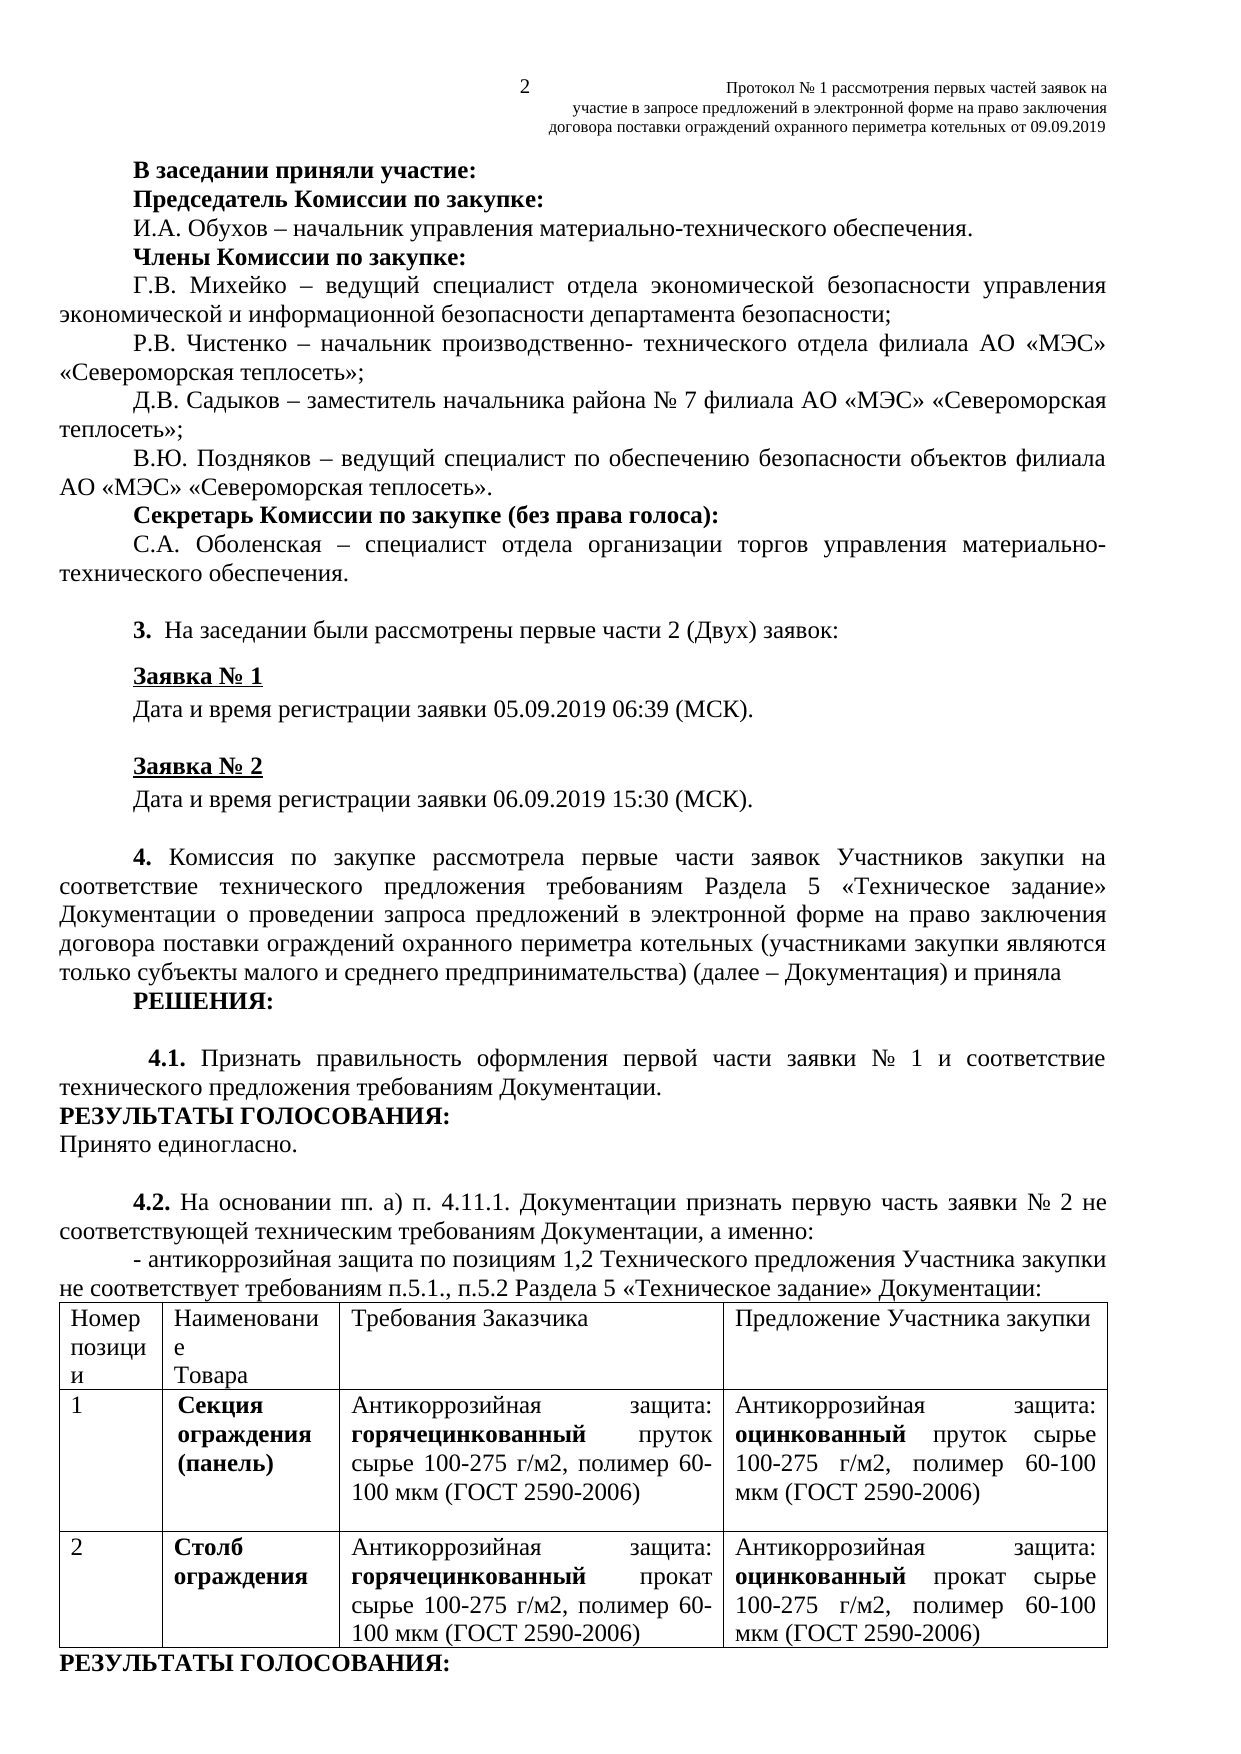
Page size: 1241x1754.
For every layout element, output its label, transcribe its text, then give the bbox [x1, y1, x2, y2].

text Г.В. Михейко – ведущий специалист отдела экономической безопасности управления экономической и информационной безопасности департамента безопасности; [59, 270, 1107, 328]
text Д.В. Садыков – заместитель начальника района № 7 филиала АО «МЭС» «Североморская теплосеть»; [59, 385, 1107, 443]
text В.Ю. Поздняков – ведущий специалист по обеспечению безопасности объектов филиала АО «МЭС» «Североморская теплосеть». [59, 443, 1107, 500]
text В заседании приняли участие: [59, 155, 1107, 184]
text Дата и время регистрации заявки 06.09.2019 15:30 (МСК). [59, 784, 1107, 813]
text РЕШЕНИЯ: [59, 986, 1107, 1014]
table_cell Антикоррозийная защита: горячецинкованный пруток сырье 100-275 г/м2, полимер 60-100 мкм (ГОСТ 2590-2006) [340, 1390, 723, 1531]
table_cell 1 [60, 1390, 162, 1531]
subtitle С.А. Оболенская – специалист отдела организации торгов управления материально-технического обеспечения. [59, 529, 1107, 587]
table_cell Секция ограждения (панель) [163, 1390, 339, 1531]
text Принято единогласно. [59, 1129, 1107, 1158]
table_header Предложение Участника закупки [724, 1303, 1107, 1389]
text 4.2. На основании пп. а) п. 4.11.1. Документации признать первую часть заявки № 2 не соответствующей техническим требованиям Документации, а именно: [59, 1187, 1107, 1244]
text РЕЗУЛЬТАТЫ ГОЛОСОВАНИЯ: [59, 1648, 1107, 1677]
text Члены Комиссии по закупке: [59, 242, 1107, 270]
text РЕЗУЛЬТАТЫ ГОЛОСОВАНИЯ: [59, 1101, 1107, 1129]
subtitle Заявка № 2 [59, 751, 1107, 780]
table_cell Антикоррозийная защита: оцинкованный прокат сырье 100-275 г/м2, полимер 60-100 мкм (ГОСТ 2590-2006) [724, 1532, 1107, 1647]
text И.А. Обухов – начальник управления материально-технического обеспечения. [59, 213, 1107, 242]
text Р.В. Чистенко – начальник производственно- технического отдела филиала АО «МЭС» «Североморская теплосеть»; [59, 328, 1107, 385]
text 4.1. Признать правильность оформления первой части заявки № 1 и соответствие технического предложения требованиям Документации. [59, 1043, 1107, 1101]
table_cell Столб ограждения [163, 1532, 339, 1647]
text 4. Комиссия по закупке рассмотрела первые части заявок Участников закупки на соответствие технического предложения требованиям Раздела 5 «Техническое задание» Документации о проведении запроса предложений в электронной форме на право заключения договора поставки ограждений охранного периметра котельных (участниками закупки являются только субъекты малого и среднего предпринимательства) (далее – Документация) и приняла [59, 842, 1107, 986]
text - антикоррозийная защита по позициям 1,2 Технического предложения Участника закупки не соответствует требованиям п.5.1., п.5.2 Раздела 5 «Техническое задание» Документации: [59, 1244, 1107, 1302]
table_cell 2 [60, 1532, 162, 1647]
table_cell Антикоррозийная защита: оцинкованный пруток сырье 100-275 г/м2, полимер 60-100 мкм (ГОСТ 2590-2006) [724, 1390, 1107, 1531]
table_cell Антикоррозийная защита: горячецинкованный прокат сырье 100-275 г/м2, полимер 60-100 мкм (ГОСТ 2590-2006) [340, 1532, 723, 1647]
subtitle 3. На заседании были рассмотрены первые части 2 (Двух) заявок: [59, 615, 1107, 644]
text Дата и время регистрации заявки 05.09.2019 06:39 (МСК). [59, 694, 1107, 723]
table_header Требования Заказчика [340, 1303, 723, 1389]
subtitle Заявка № 1 [59, 661, 1107, 690]
table_header Наименование Товара [163, 1303, 339, 1389]
table_header Номер позиции [60, 1303, 162, 1389]
text Председатель Комиссии по закупке: [59, 184, 1107, 213]
text Секретарь Комиссии по закупке (без права голоса): [59, 500, 1107, 529]
